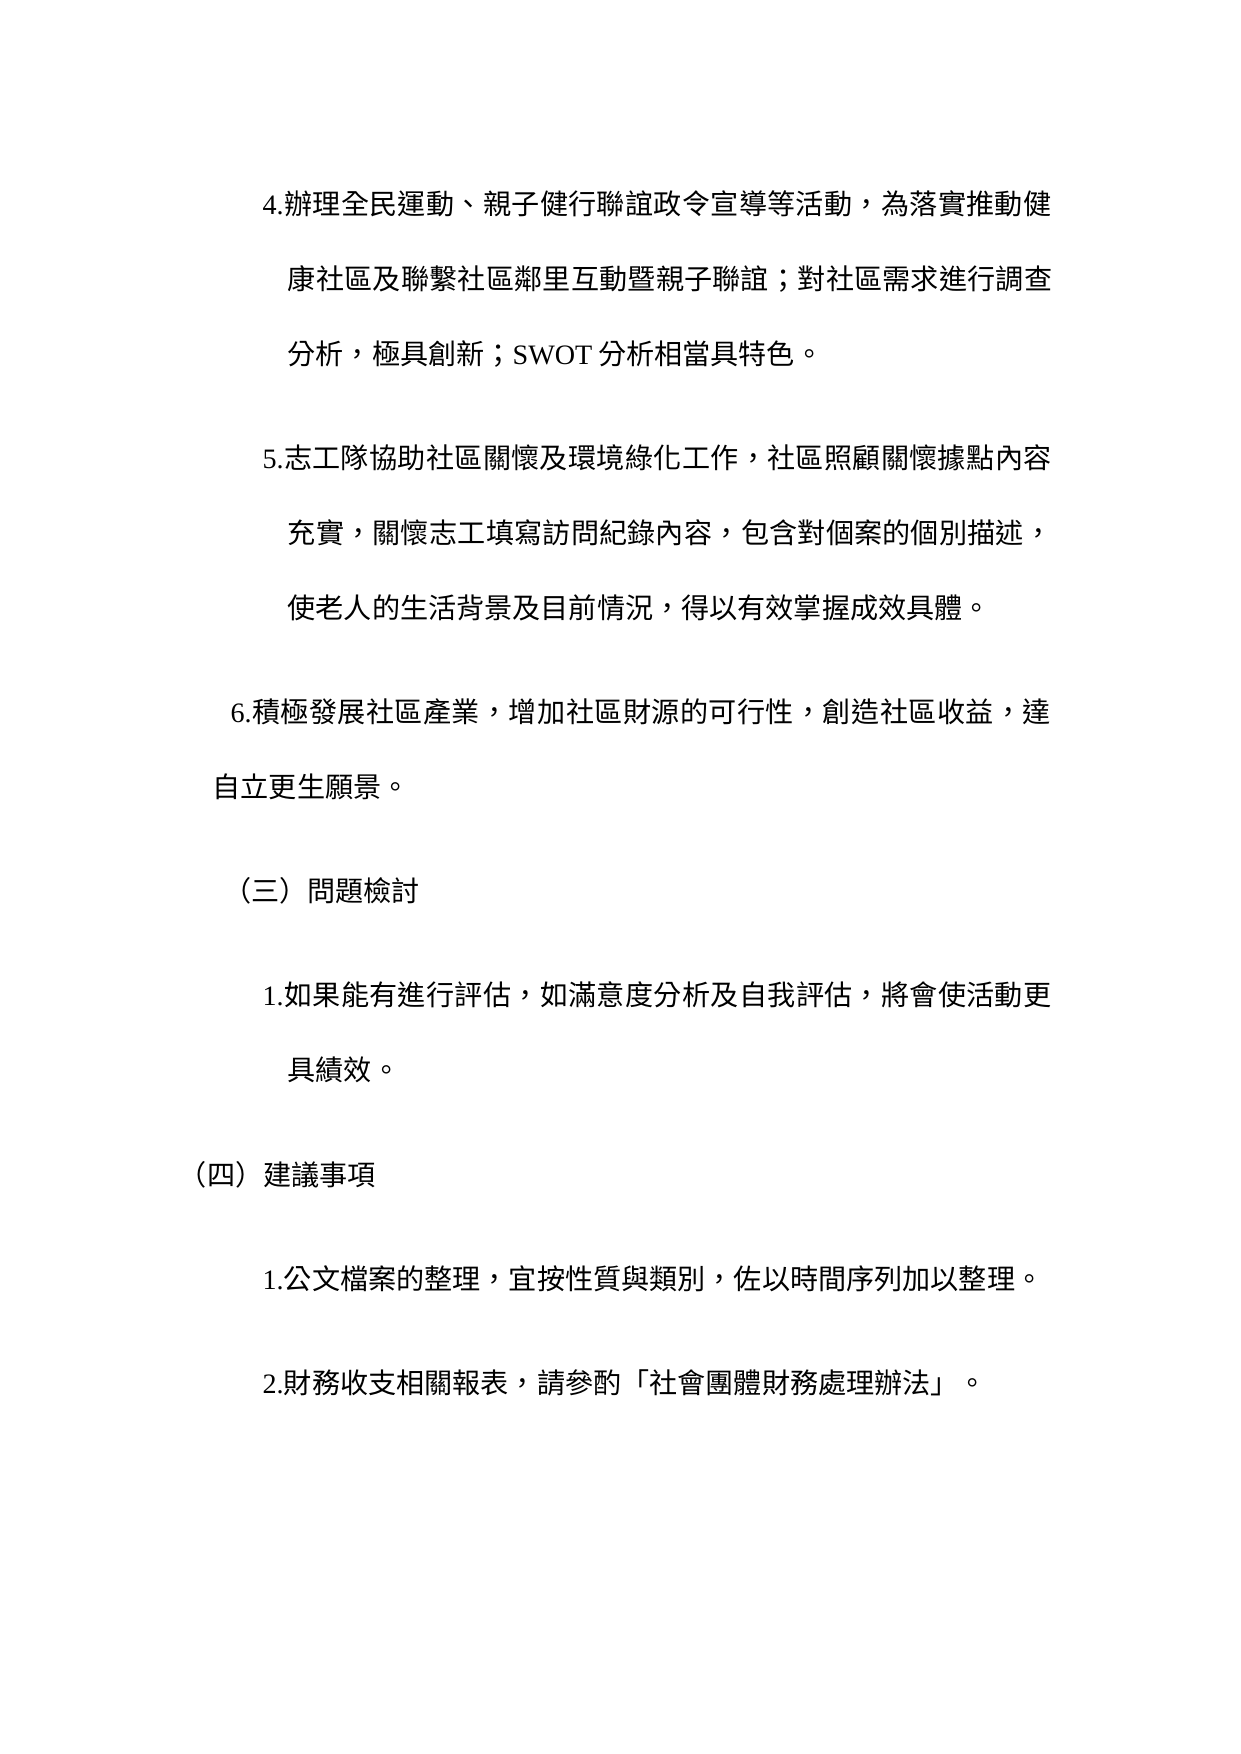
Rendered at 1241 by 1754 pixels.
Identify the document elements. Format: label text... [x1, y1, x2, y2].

text 1.公文檔案的整理，宜按性質與類別，佐以時間序列加以整理。 [262, 1239, 1053, 1314]
text （四）建議事項 [112, 1135, 1053, 1210]
text 1.如果能有進行評估，如滿意度分析及自我評估，將會使活動更具績效。 [262, 956, 1053, 1106]
text 6.積極發展社區產業，增加社區財源的可行性，創造社區收益，達自立更生願景。 [187, 673, 1053, 823]
text 4.辦理全民運動、親子健行聯誼政令宣導等活動，為落實推動健康社區及聯繫社區鄰里互動暨親子聯誼；對社區需求進行調查分析，極具創新；SWOT分析相當具特色。 [262, 164, 1053, 389]
text 2.財務收支相關報表，請參酌「社會團體財務處理辦法」。 [262, 1344, 1053, 1419]
text （三）問題檢討 [187, 852, 1053, 927]
text 5.志工隊協助社區關懷及環境綠化工作，社區照顧關懷據點內容充實，關懷志工填寫訪問紀錄內容，包含對個案的個別描述，使老人的生活背景及目前情況，得以有效掌握成效具體。 [262, 419, 1053, 644]
